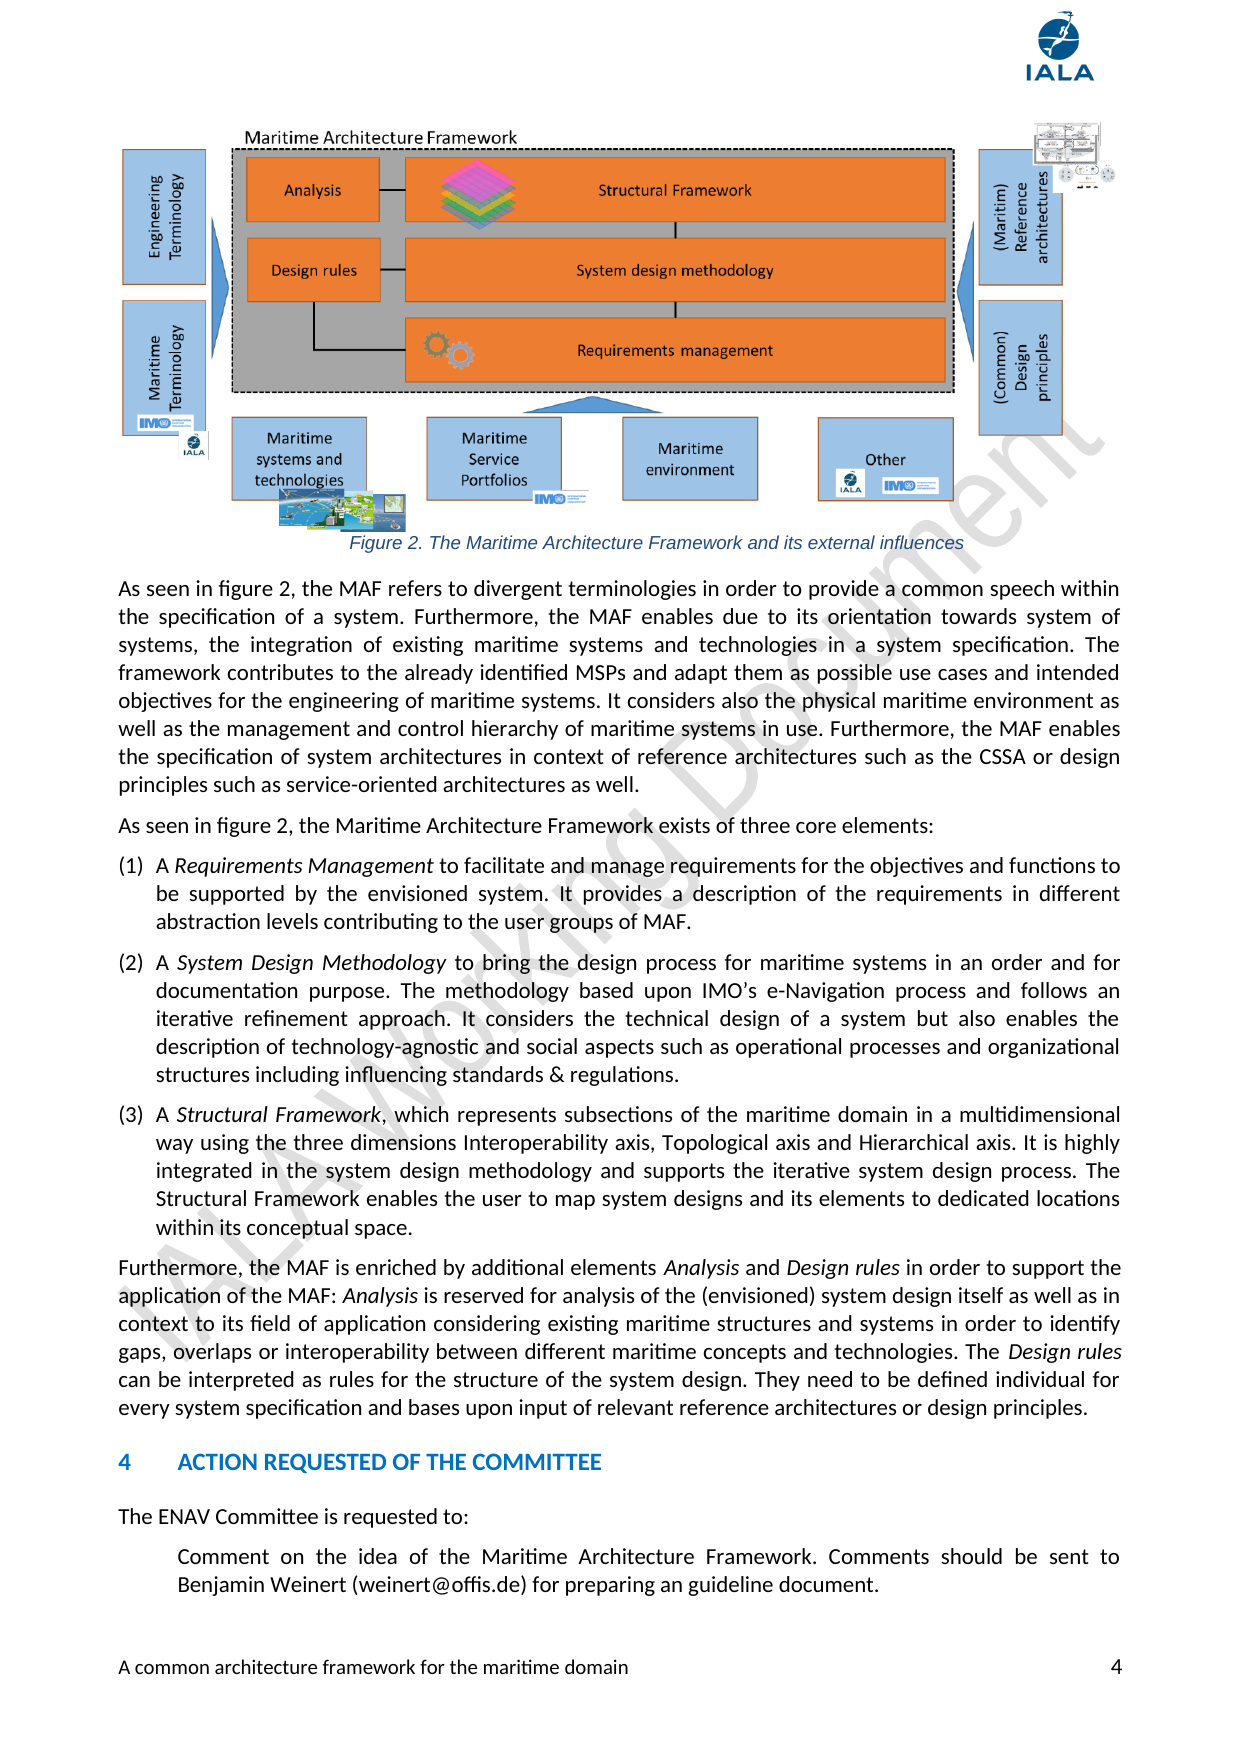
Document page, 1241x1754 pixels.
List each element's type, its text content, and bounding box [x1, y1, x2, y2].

subtitle Action requested of the Committee [118, 1446, 1122, 1477]
text Furthermore, the MAF is enriched by additional elements Analysis and Design rules in order to support the application of the MAF: Analysis is reserved for analysis of the (envisioned) system design itself as well as in context to its field of application considering existing maritime structures and systems in order to identify gaps, overlaps or interoperability between different maritime concepts and technologies. The Design rules can be interpreted as rules for the structure of the system design. They need to be defined individual for every system specification and bases upon input of relevant reference architectures or design principles. [118, 1253, 1122, 1421]
list A System Design Methodology to bring the design process for maritime systems in an order and for documentation purpose. The methodology based upon IMO’s e-Navigation process and follows an iterative refinement approach. It considers the technical design of a system but also enables the description of technology-agnostic and social aspects such as operational processes and organizational structures including influencing standards & regulations. [118, 948, 1122, 1088]
text The ENAV Committee is requested to: [118, 1502, 1122, 1530]
text As seen in figure 2, the Maritime Architecture Framework exists of three core elements: [118, 811, 1122, 839]
list Comment on the idea of the Maritime Architecture Framework. Comments should be sent to Benjamin Weinert (weinert@offis.de) for preparing an guideline document. [177, 1542, 1122, 1598]
text As seen in figure 2, the MAF refers to divergent terminologies in order to provide a common speech within the specification of a system. Furthermore, the MAF enables due to its orientation towards system of systems, the integration of existing maritime systems and technologies in a system specification. The framework contributes to the already identified MSPs and adapt them as possible use cases and intended objectives for the engineering of maritime systems. It considers also the physical maritime environment as well as the management and control hierarchy of maritime systems in use. Furthermore, the MAF enables the specification of system architectures in context of reference architectures such as the CSSA or design principles such as service-oriented architectures as well. [118, 574, 1122, 798]
list A Requirements Management to facilitate and manage requirements for the objectives and functions to be supported by the envisioned system. It provides a description of the requirements in different abstraction levels contributing to the user groups of MAF. [118, 851, 1122, 935]
picture [1011, 3, 1106, 96]
picture [122, 118, 1118, 532]
list A Structural Framework, which represents subsections of the maritime domain in a multidimensional way using the three dimensions Interoperability axis, Topological axis and Hierarchical axis. It is highly integrated in the system design methodology and supports the iterative system design process. The Structural Framework enables the user to map system designs and its elements to dedicated locations within its conceptual space. [118, 1101, 1122, 1241]
